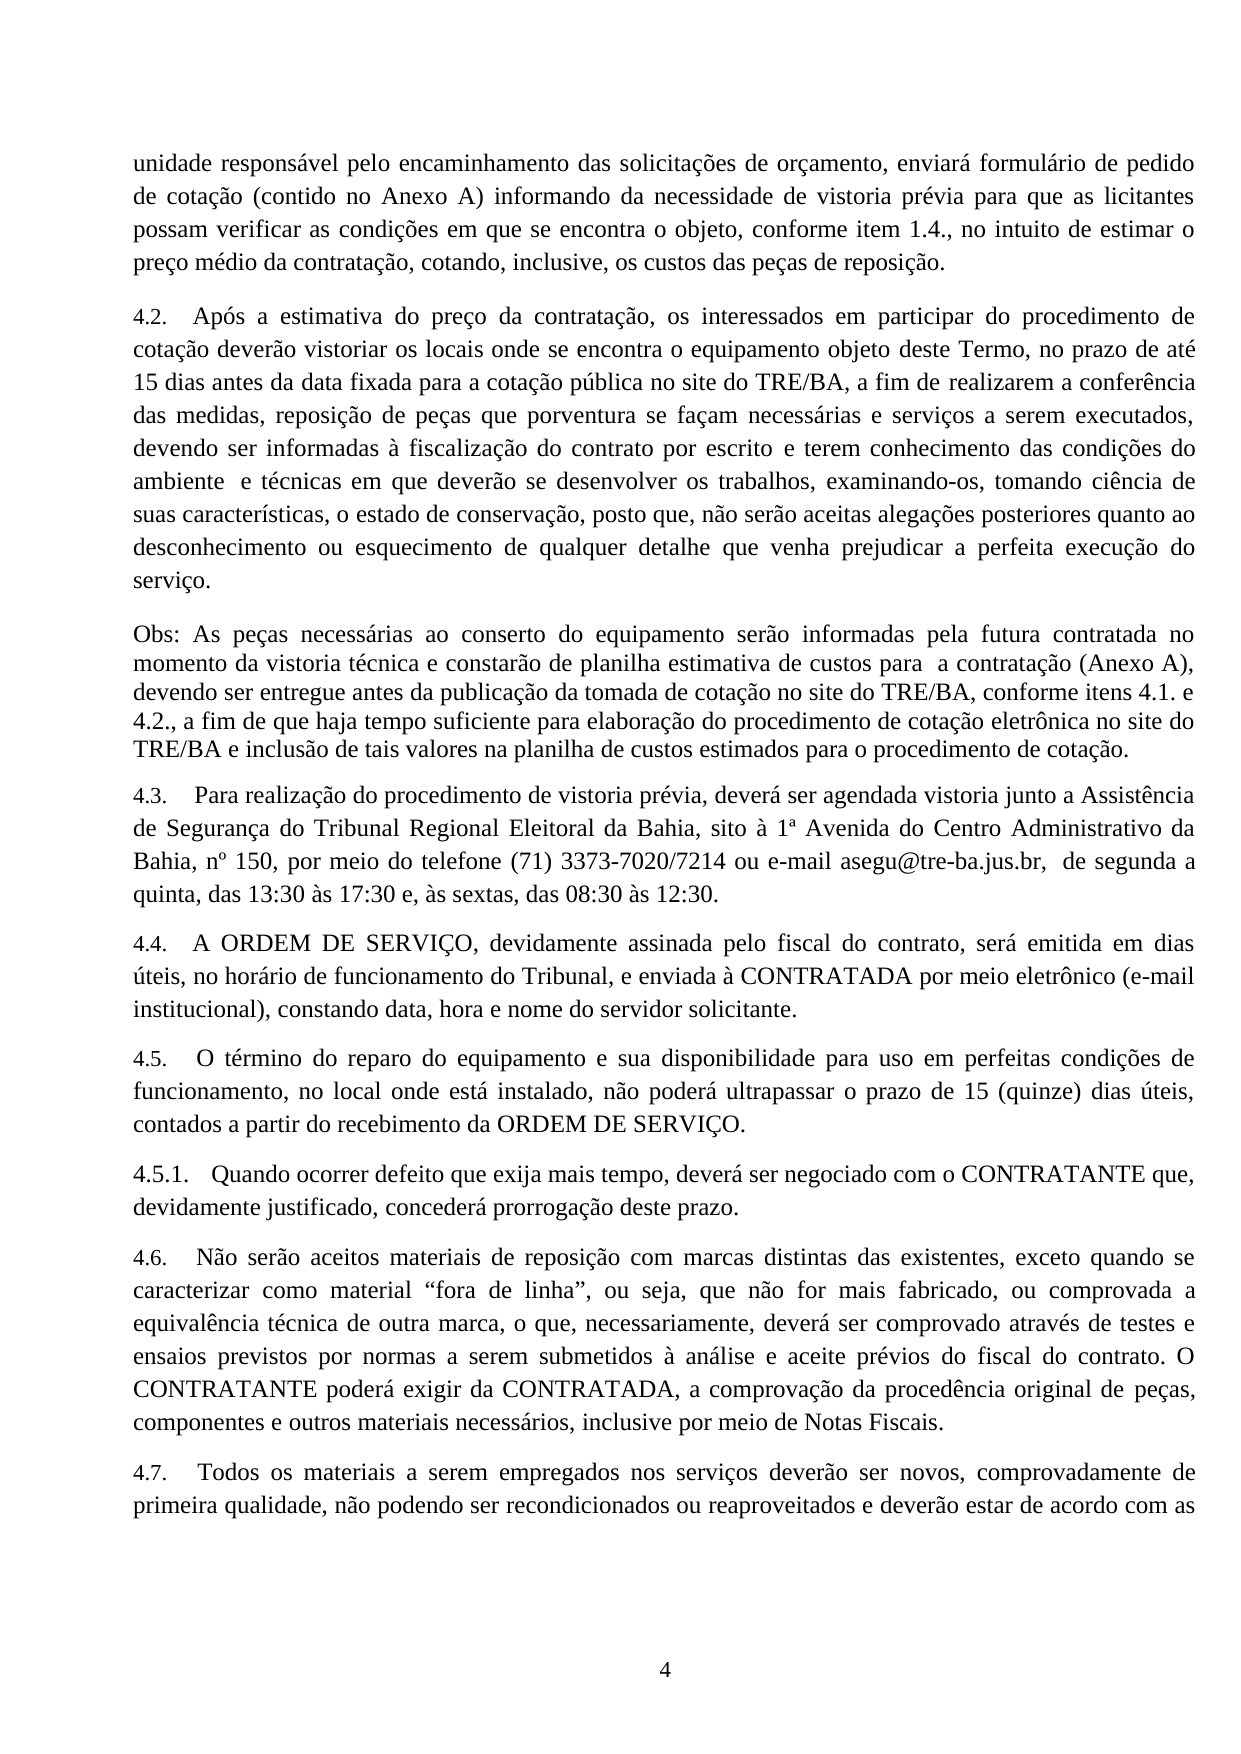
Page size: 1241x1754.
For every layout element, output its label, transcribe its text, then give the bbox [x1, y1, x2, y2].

list Após a estimativa do preço da contratação, os interessados em participar do procedimento de cotação deverão vistoriar os locais onde se encontra o equipamento objeto deste Termo, no prazo de até 15 dias antes da data fixada para a cotação pública no site do TRE/BA, a fim de realizarem a conferência das medidas, reposição de peças que porventura se façam necessárias e serviços a serem executados, devendo ser informadas à fiscalização do contrato por escrito e terem conhecimento das condições do ambiente e técnicas em que deverão se desenvolver os trabalhos, examinando-os, tomando ciência de suas características, o estado de conservação, posto que, não serão aceitas alegações posteriores quanto ao desconhecimento ou esquecimento de qualquer detalhe que venha prejudicar a perfeita execução do serviço. [133, 301, 1196, 594]
list Quando ocorrer defeito que exija mais tempo, deverá ser negociado com o CONTRATANTE que, devidamente justificado, concederá prorrogação deste prazo. [133, 1159, 1196, 1221]
list Obs: As peças necessárias ao conserto do equipamento serão informadas pela futura contratada no momento da vistoria técnica e constarão de planilha estimativa de custos para a contratação (Anexo A), devendo ser entregue antes da publicação da tomada de cotação no site do TRE/BA, conforme itens 4.1. e 4.2., a fim de que haja tempo suficiente para elaboração do procedimento de cotação eletrônica no site do TRE/BA e inclusão de tais valores na planilha de custos estimados para o procedimento de cotação. [133, 619, 1196, 763]
list A ORDEM DE SERVIÇO, devidamente assinada pelo fiscal do contrato, será emitida em dias úteis, no horário de funcionamento do Tribunal, e enviada à CONTRATADA por meio eletrônico (e-mail institucional), constando data, hora e nome do servidor solicitante. [133, 928, 1196, 1023]
list O término do reparo do equipamento e sua disponibilidade para uso em perfeitas condições de funcionamento, no local onde está instalado, não poderá ultrapassar o prazo de 15 (quinze) dias úteis, contados a partir do recebimento da ORDEM DE SERVIÇO. [133, 1043, 1196, 1138]
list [133, 1457, 1196, 1518]
list Para realização do procedimento de vistoria prévia, deverá ser agendada vistoria junto a Assistência de Segurança do Tribunal Regional Eleitoral da Bahia, sito à 1ª Avenida do Centro Administrativo da Bahia, nº 150, por meio do telefone (71) 3373-7020/7214 ou e-mail asegu@tre-ba.jus.br, de segunda a quinta, das 13:30 às 17:30 e, às sextas, das 08:30 às 12:30. [133, 780, 1196, 907]
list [133, 148, 1196, 276]
list Não serão aceitos materiais de reposição com marcas distintas das existentes, exceto quando se caracterizar como material “fora de linha”, ou seja, que não for mais fabricado, ou comprovada a equivalência técnica de outra marca, o que, necessariamente, deverá ser comprovado através de testes e ensaios previstos por normas a serem submetidos à análise e aceite prévios do fiscal do contrato. O CONTRATANTE poderá exigir da CONTRATADA, a comprovação da procedência original de peças, componentes e outros materiais necessários, inclusive por meio de Notas Fiscais. [133, 1242, 1196, 1436]
